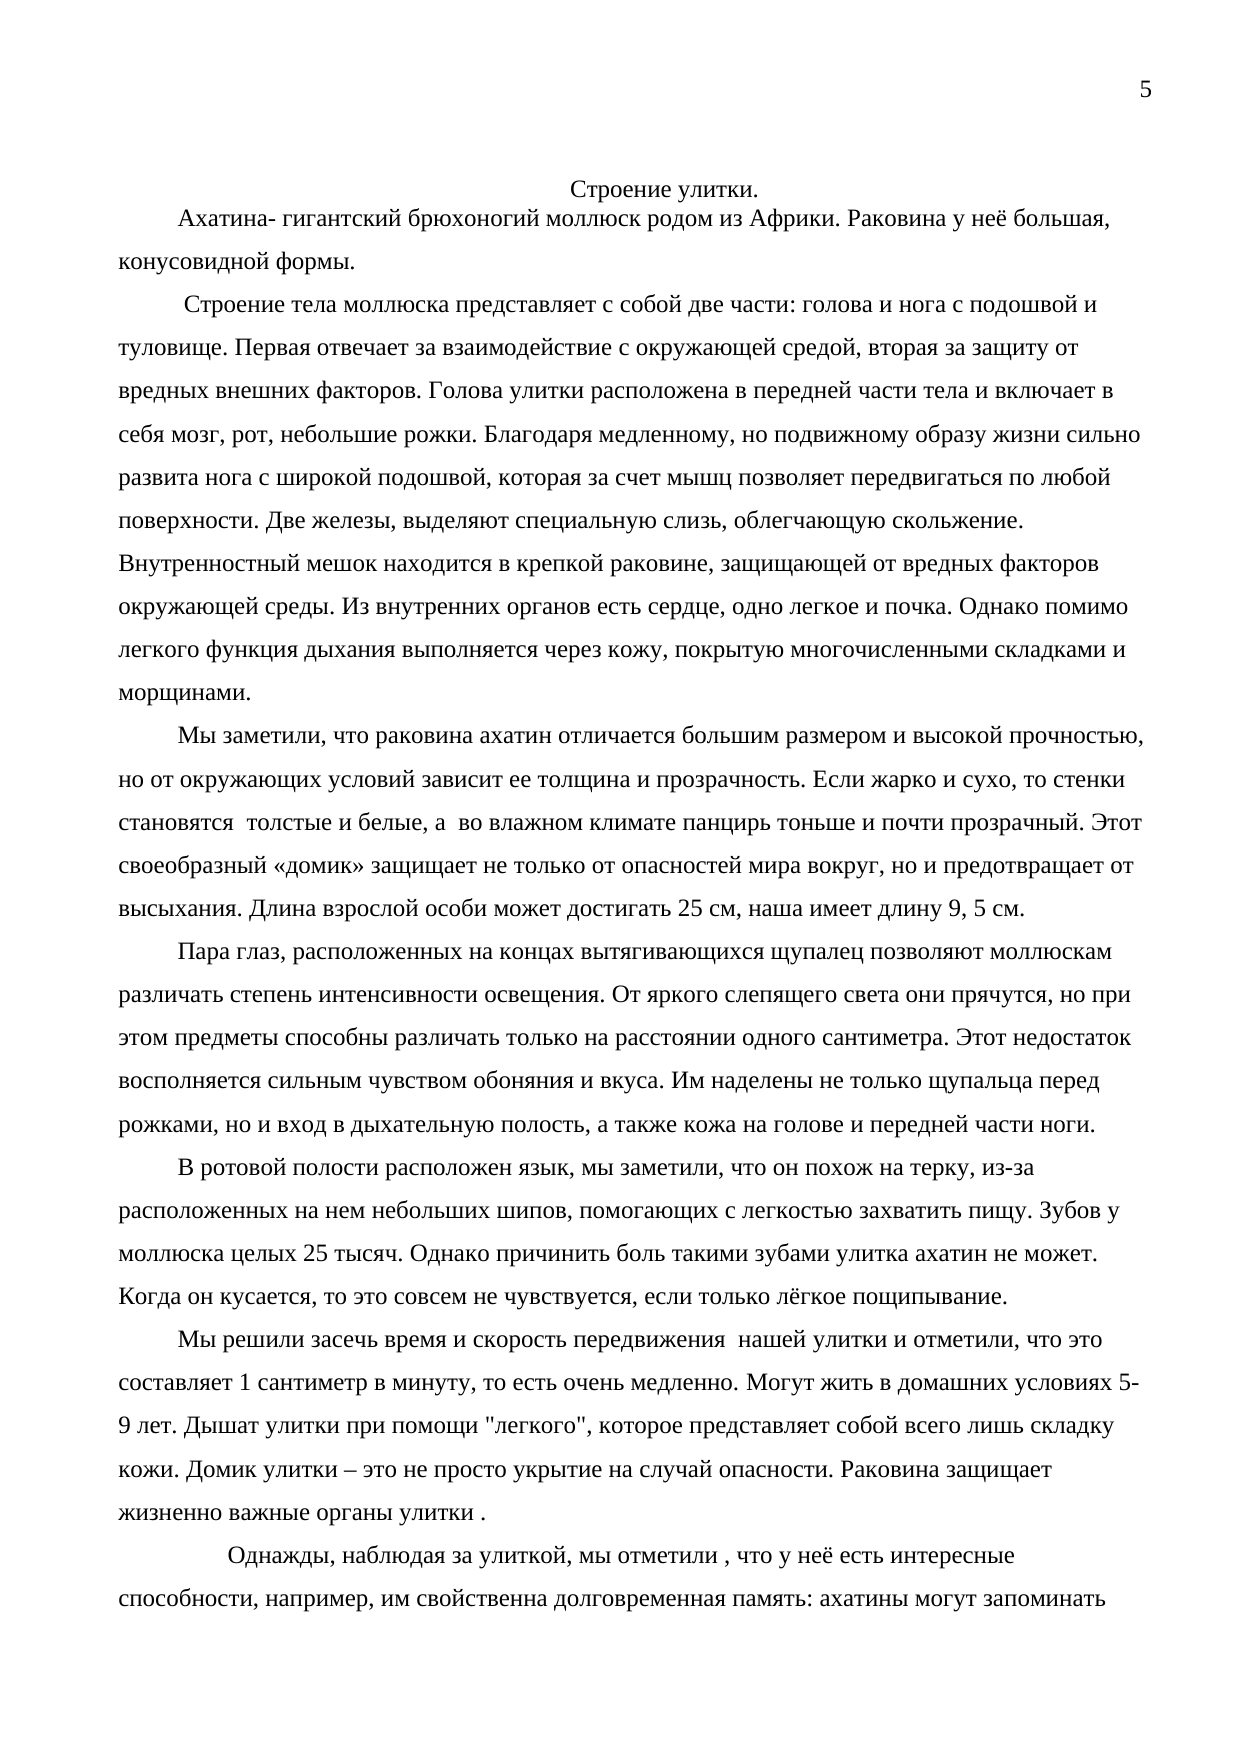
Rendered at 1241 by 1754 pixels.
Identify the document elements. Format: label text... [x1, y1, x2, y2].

text В ротовой полости расположен язык, мы заметили, что он похож на терку, из-за расположенных на нем небольших шипов, помогающих с легкостью захватить пищу. Зубов у моллюска целых 25 тысяч. Однако причинить боль такими зубами улитка ахатин не может. Когда он кусается, то это совсем не чувствуется, если только лёгкое пощипывание. [118, 1152, 1152, 1310]
text Пара глаз, расположенных на концах вытягивающихся щупалец позволяют моллюскам различать степень интенсивности освещения. От яркого слепящего света они прячутся, но при этом предметы способны различать только на расстоянии одного сантиметра. Этот недостаток восполняется сильным чувством обоняния и вкуса. Им наделены не только щупальца перед рожками, но и вход в дыхательную полость, а также кожа на голове и передней части ноги. [118, 936, 1152, 1137]
text Ахатина- гигантский брюхоногий моллюск родом из Африки. Раковина у неё большая, конусовидной формы. [118, 203, 1152, 275]
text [118, 1540, 1152, 1612]
text Мы заметили, что раковина ахатин отличается большим размером и высокой прочностью, но от окружающих условий зависит ее толщина и прозрачность. Если жарко и сухо, то стенки становятся толстые и белые, а во влажном климате панцирь тоньше и почти прозрачный. Этот своеобразный «домик» защищает не только от опасностей мира вокруг, но и предотвращает от высыхания. Длина взрослой особи может достигать 25 см, наша имеет длину 9, 5 см. [118, 721, 1152, 922]
text Строение тела моллюска представляет с собой две части: голова и нога с подошвой и туловище. Первая отвечает за взаимодействие с окружающей средой, вторая за защиту от вредных внешних факторов. Голова улитки расположена в передней части тела и включает в себя мозг, рот, небольшие рожки. Благодаря медленному, но подвижному образу жизни сильно развита нога с широкой подошвой, которая за счет мышц позволяет передвигаться по любой поверхности. Две железы, выделяют специальную слизь, облегчающую скольжение. Внутренностный мешок находится в крепкой раковине, защищающей от вредных факторов окружающей среды. Из внутренних органов есть сердце, одно легкое и почка. Однако помимо легкого функция дыхания выполняется через кожу, покрытую многочисленными складками и морщинами. [118, 289, 1152, 706]
text Мы решили засечь время и скорость передвижения нашей улитки и отметили, что это составляет 1 сантиметр в минуту, то есть очень медленно. Могут жить в домашних условиях 5-9 лет. Дышат улитки при помощи "легкого", которое представляет собой всего лишь складку кожи. Домик улитки – это не просто укрытие на случай опасности. Раковина защищает жизненно важные органы улитки . [118, 1324, 1152, 1526]
text Строение улитки. [118, 174, 1152, 203]
